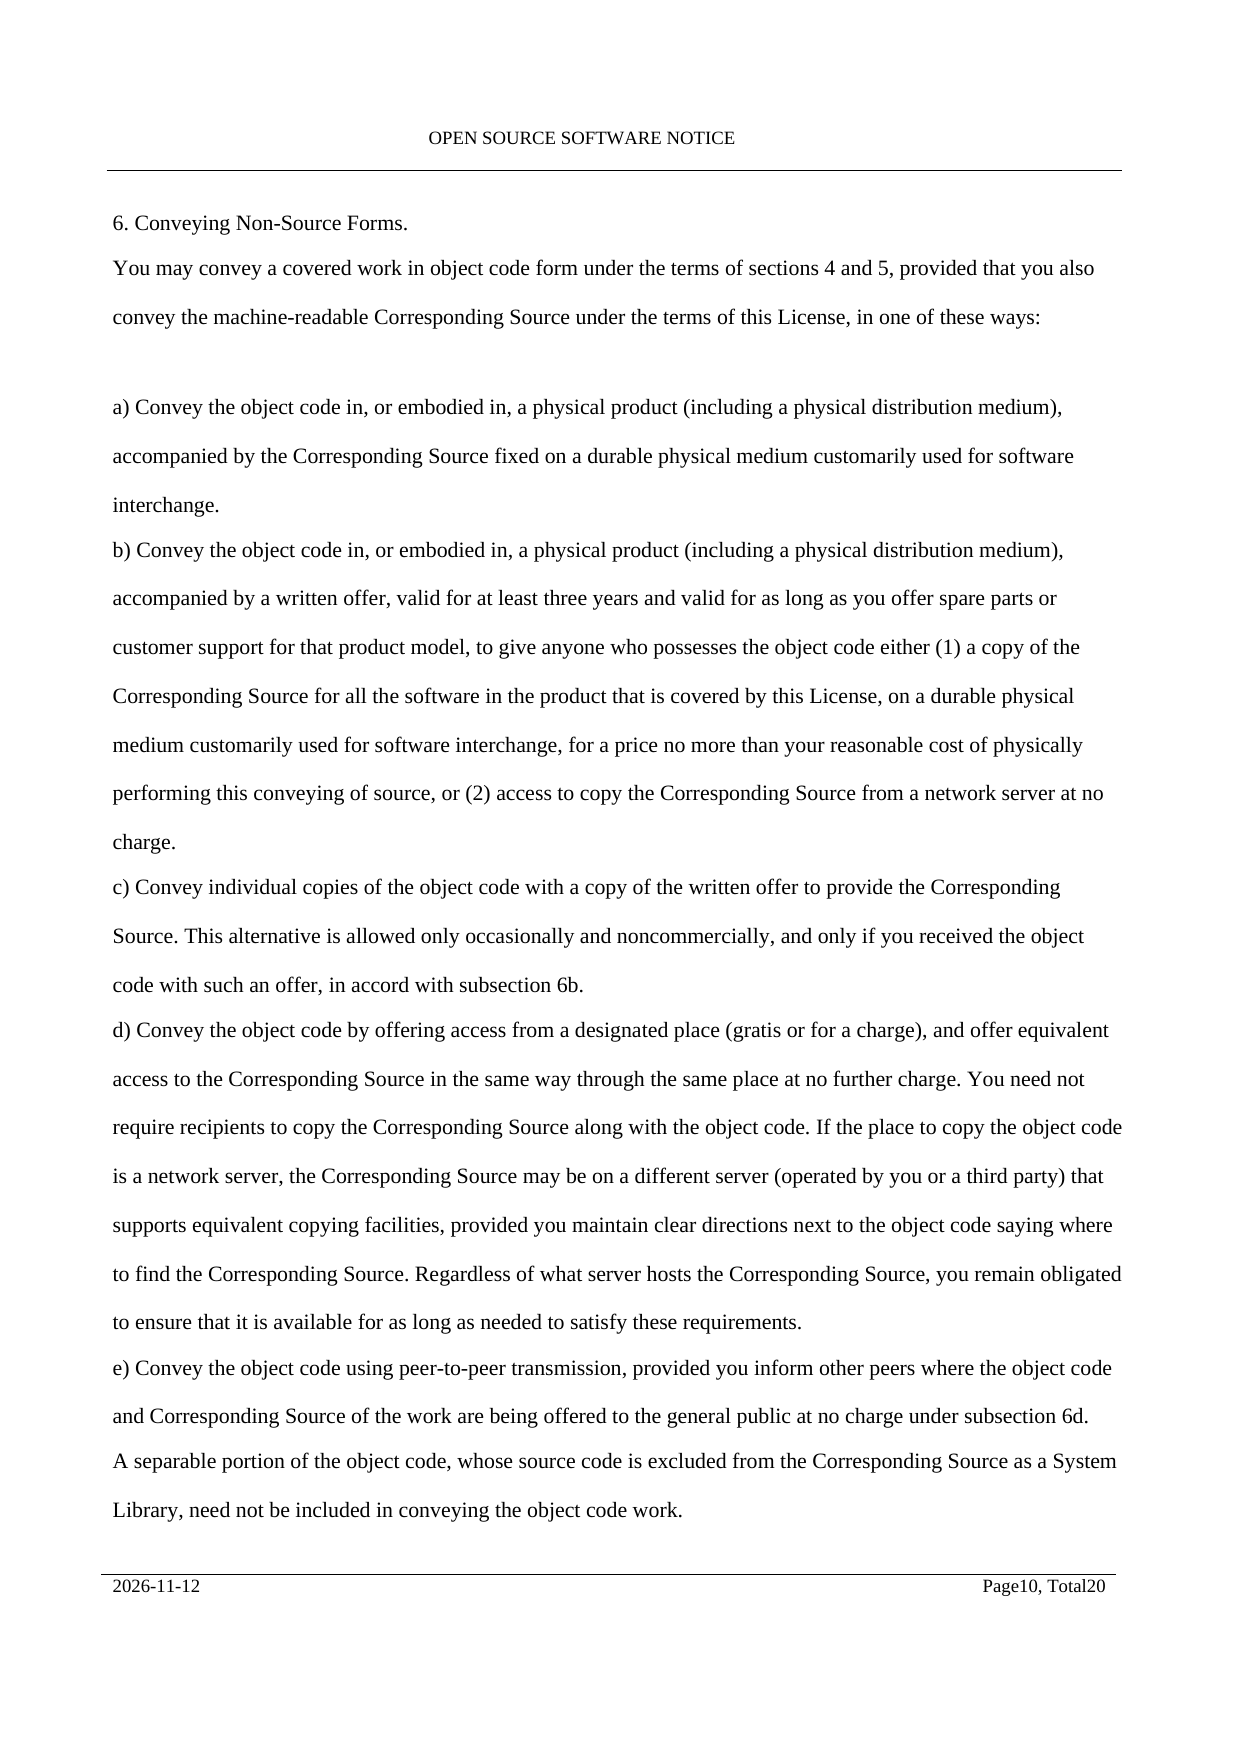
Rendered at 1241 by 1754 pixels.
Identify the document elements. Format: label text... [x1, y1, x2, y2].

text You may convey a covered work in object code form under the terms of sections 4 and 5, provided that you also convey the machine-readable Corresponding Source under the terms of this License, in one of these ways: [112, 251, 1128, 333]
text c) Convey individual copies of the object code with a copy of the written offer to provide the Corresponding Source. This alternative is allowed only occasionally and noncommercially, and only if you received the object code with such an offer, in accord with subsection 6b. [112, 871, 1128, 1001]
text 6. Conveying Non-Source Forms. [112, 206, 1128, 239]
text A separable portion of the object code, whose source code is excluded from the Corresponding Source as a System Library, need not be included in conveying the object code work. [112, 1445, 1128, 1526]
text e) Convey the object code using peer-to-peer transmission, provided you inform other peers where the object code and Corresponding Source of the work are being offered to the general public at no charge under subsection 6d. [112, 1351, 1128, 1432]
text a) Convey the object code in, or embodied in, a physical product (including a physical distribution medium), accompanied by the Corresponding Source fixed on a durable physical medium customarily used for software interchange. [112, 390, 1128, 520]
text d) Convey the object code by offering access from a designated place (gratis or for a charge), and offer equivalent access to the Corresponding Source in the same way through the same place at no further charge. You need not require recipients to copy the Corresponding Source along with the object code. If the place to copy the object code is a network server, the Corresponding Source may be on a different server (operated by you or a third party) that supports equivalent copying facilities, provided you maintain clear directions next to the object code saying where to find the Corresponding Source. Regardless of what server hosts the Corresponding Source, you remain obligated to ensure that it is available for as long as needed to satisfy these requirements. [112, 1013, 1128, 1338]
text b) Convey the object code in, or embodied in, a physical product (including a physical distribution medium), accompanied by a written offer, valid for at least three years and valid for as long as you offer spare parts or customer support for that product model, to give anyone who possesses the object code either (1) a copy of the Corresponding Source for all the software in the product that is covered by this License, on a durable physical medium customarily used for software interchange, for a price no more than your reasonable cost of physically performing this conveying of source, or (2) access to copy the Corresponding Source from a network server at no charge. [112, 533, 1128, 858]
